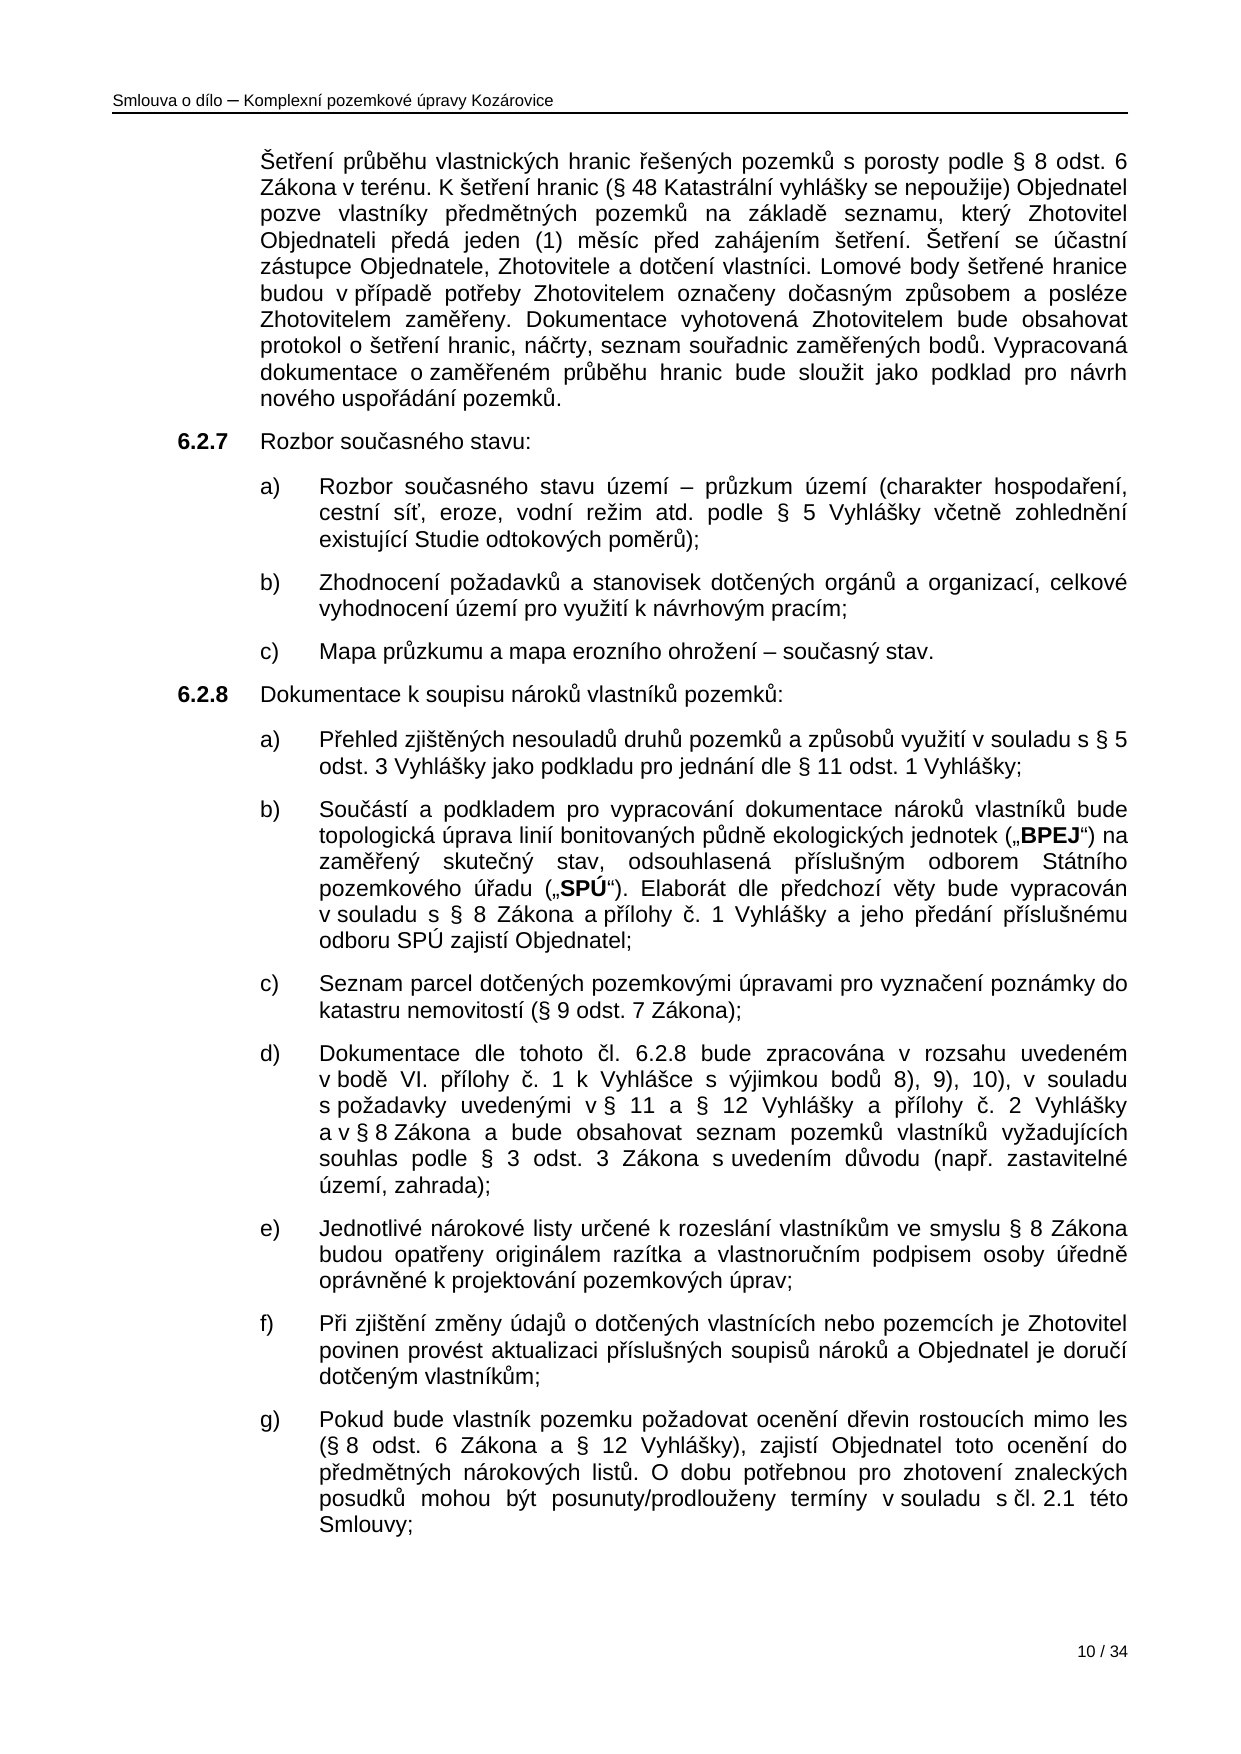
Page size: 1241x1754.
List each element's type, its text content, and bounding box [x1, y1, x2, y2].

list Jednotlivé nárokové listy určené k rozeslání vlastníkům ve smyslu § 8 Zákona budou opatřeny originálem razítka a vlastnoručním podpisem osoby úředně oprávněné k projektování pozemkových úprav; [260, 1214, 1128, 1294]
list Při zjištění změny údajů o dotčených vlastnících nebo pozemcích je Zhotovitel povinen provést aktualizaci příslušných soupisů nároků a Objednatel je doručí dotčeným vlastníkům; [260, 1310, 1128, 1389]
list Dokumentace dle tohoto čl. 6.2.8 bude zpracována v rozsahu uvedeném v bodě VI. přílohy č. 1 k Vyhlášce s výjimkou bodů 8), 9), 10), v souladu s požadavky uvedenými v § 11 a § 12 Vyhlášky a přílohy č. 2 Vyhlášky a v § 8 Zákona a bude obsahovat seznam pozemků vlastníků vyžadujících souhlas podle § 3 odst. 3 Zákona s uvedením důvodu (např. zastavitelné území, zahrada); [260, 1040, 1128, 1198]
text Rozbor současného stavu: [177, 428, 1128, 454]
list Mapa průzkumu a mapa erozního ohrožení – současný stav. [260, 638, 1128, 664]
list Pokud bude vlastník pozemku požadovat ocenění dřevin rostoucích mimo les (§ 8 odst. 6 Zákona a § 12 Vyhlášky), zajistí Objednatel toto ocenění do předmětných nárokových listů. O dobu potřebnou pro zhotovení znaleckých posudků mohou být posunuty/prodlouženy termíny v souladu s čl. 2.1 této Smlouvy; [260, 1406, 1128, 1538]
list Seznam parcel dotčených pozemkovými úpravami pro vyznačení poznámky do katastru nemovitostí (§ 9 odst. 7 Zákona); [260, 970, 1128, 1023]
list Šetření průběhu vlastnických hranic řešených pozemků s porosty podle § 8 odst. 6 Zákona v terénu. K šetření hranic (§ 48 Katastrální vyhlášky se nepoužije) Objednatel pozve vlastníky předmětných pozemků na základě seznamu, který Zhotovitel Objednateli předá jeden (1) měsíc před zahájením šetření. Šetření se účastní zástupce Objednatele, Zhotovitele a dotčení vlastníci. Lomové body šetřené hranice budou v případě potřeby Zhotovitelem označeny dočasným způsobem a posléze Zhotovitelem zaměřeny. Dokumentace vyhotovená Zhotovitelem bude obsahovat protokol o šetření hranic, náčrty, seznam souřadnic zaměřených bodů. Vypracovaná dokumentace o zaměřeném průběhu hranic bude sloužit jako podklad pro návrh nového uspořádání pozemků. [260, 148, 1128, 411]
list Součástí a podkladem pro vypracování dokumentace nároků vlastníků bude topologická úprava linií bonitovaných půdně ekologických jednotek („BPEJ“) na zaměřený skutečný stav, odsouhlasená příslušným odborem Státního pozemkového úřadu („SPÚ“). Elaborát dle předchozí věty bude vypracován v souladu s § 8 Zákona a přílohy č. 1 Vyhlášky a jeho předání příslušnému odboru SPÚ zajistí Objednatel; [260, 796, 1128, 954]
list Přehled zjištěných nesouladů druhů pozemků a způsobů využití v souladu s § 5 odst. 3 Vyhlášky jako podkladu pro jednání dle § 11 odst. 1 Vyhlášky; [260, 726, 1128, 779]
text Dokumentace k soupisu nároků vlastníků pozemků: [177, 681, 1128, 707]
list Rozbor současného stavu území – průzkum území (charakter hospodaření, cestní síť, eroze, vodní režim atd. podle § 5 Vyhlášky včetně zohlednění existující Studie odtokových poměrů); [260, 473, 1128, 552]
list Zhodnocení požadavků a stanovisek dotčených orgánů a organizací, celkové vyhodnocení území pro využití k návrhovým pracím; [260, 569, 1128, 621]
